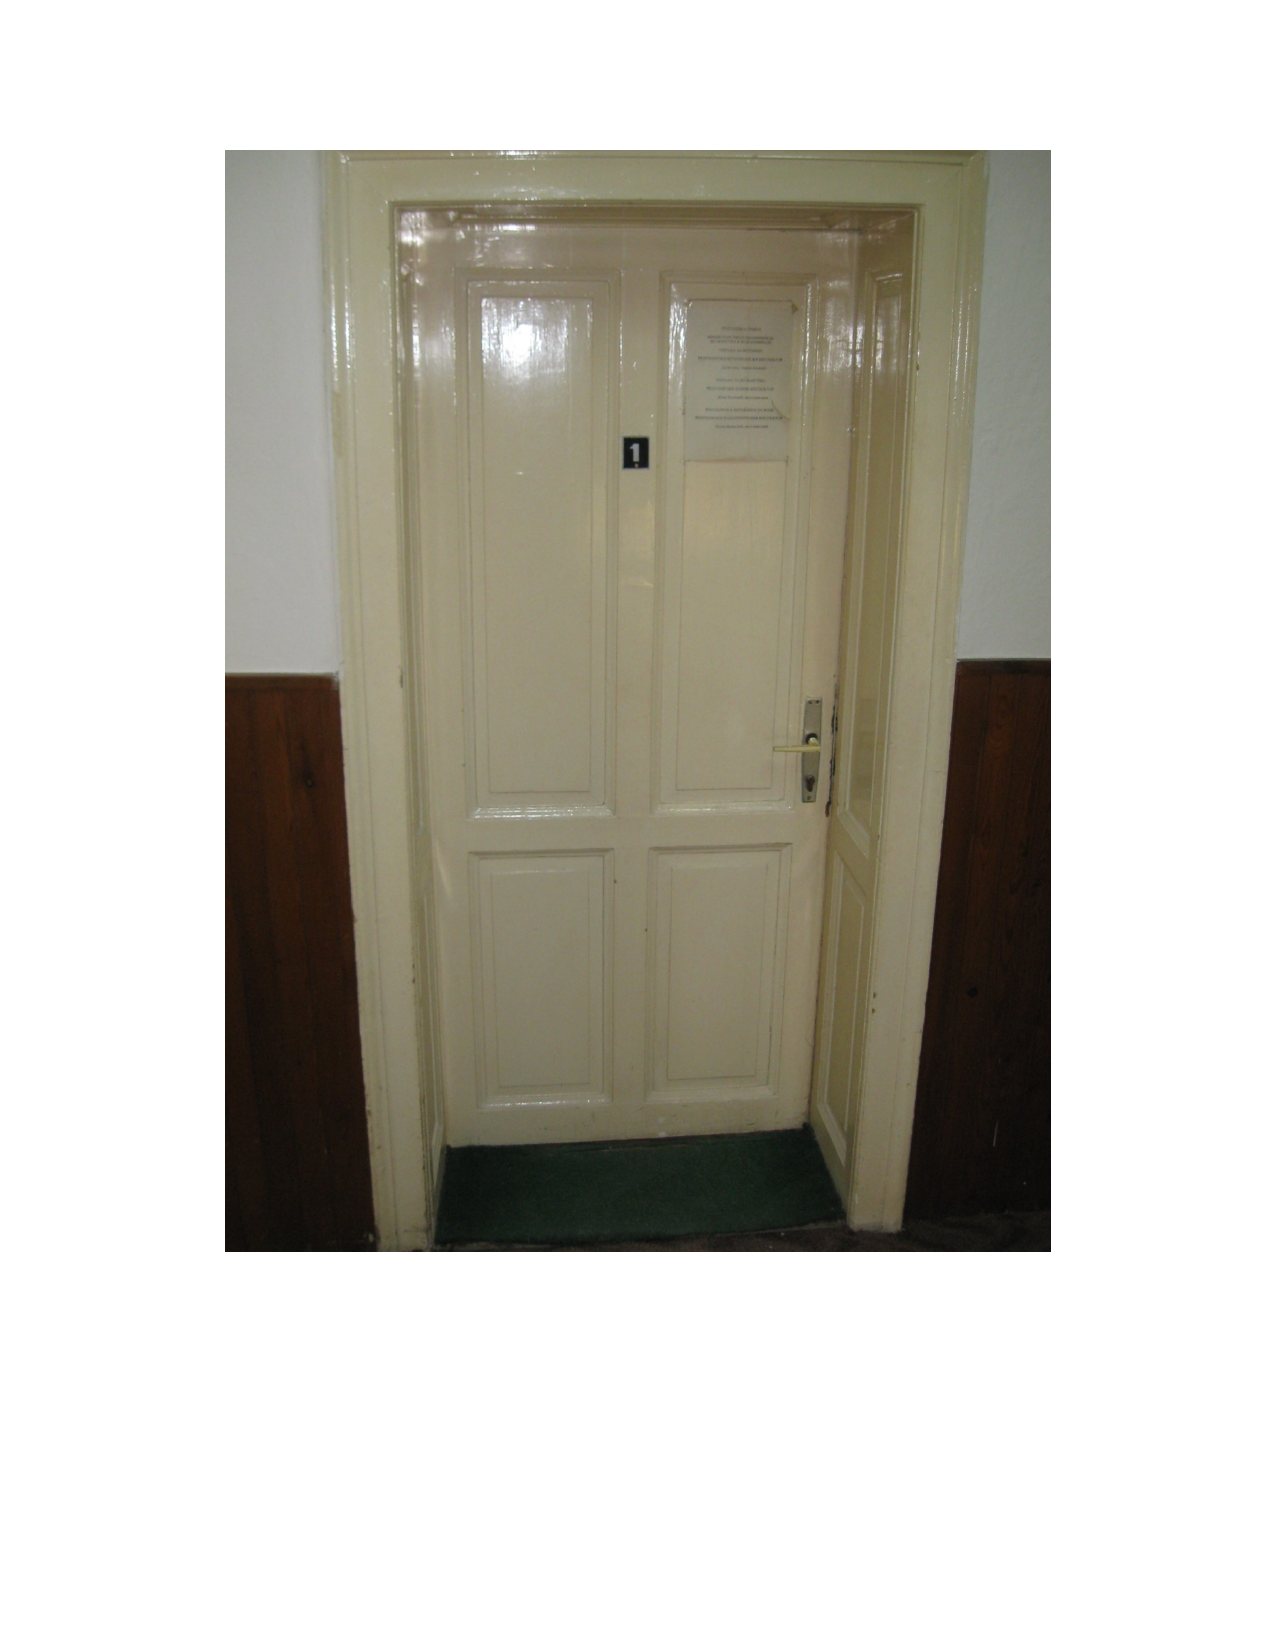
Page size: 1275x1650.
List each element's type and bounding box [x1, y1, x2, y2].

picture [225, 150, 1051, 1252]
